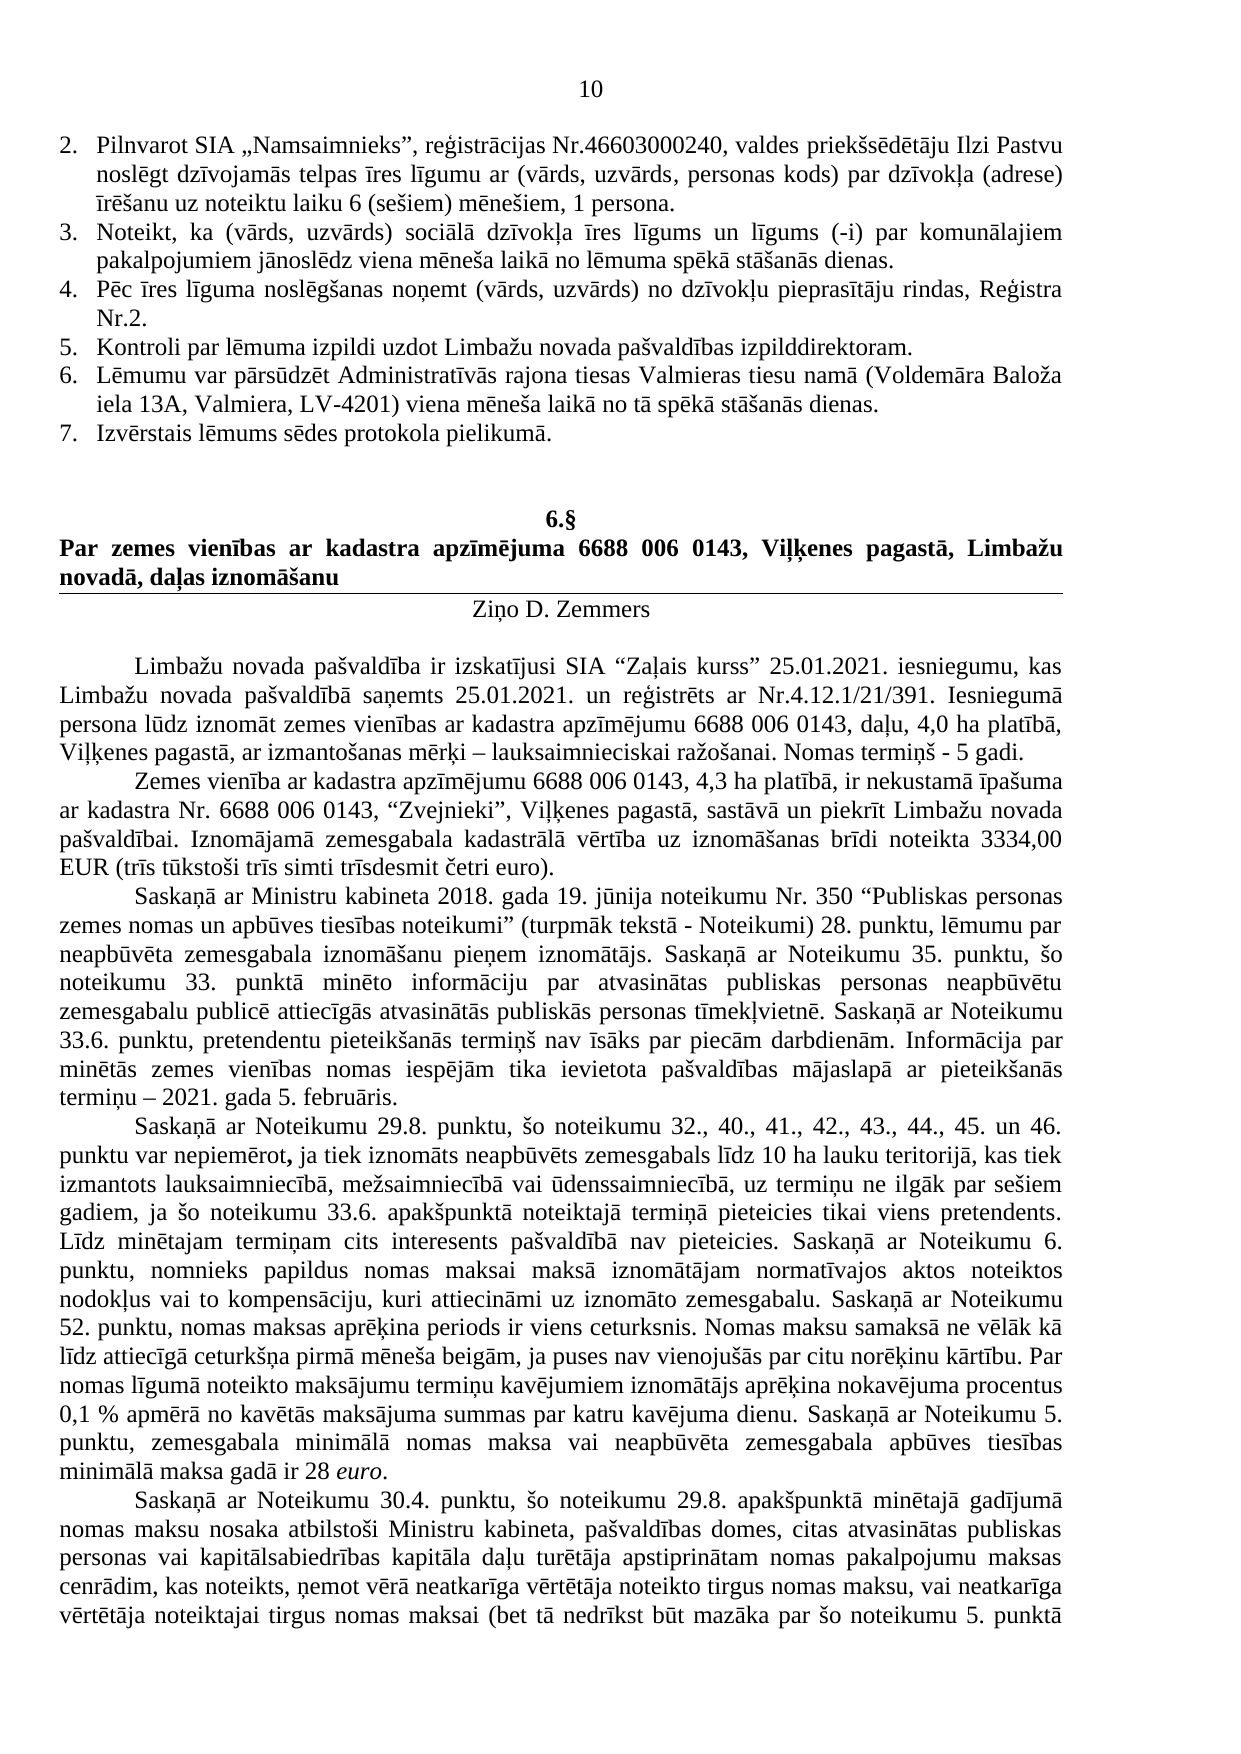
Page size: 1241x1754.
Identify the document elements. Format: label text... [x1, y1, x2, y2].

text Saskaņā ar Noteikumu 29.8. punktu, šo noteikumu 32., 40., 41., 42., 43., 44., 45. un 46. punktu var nepiemērot, ja tiek iznomāts neapbūvēts zemesgabals līdz 10 ha lauku teritorijā, kas tiek izmantots lauksaimniecībā, mežsaimniecībā vai ūdenssaimniecībā, uz termiņu ne ilgāk par sešiem gadiem, ja šo noteikumu 33.6. apakšpunktā noteiktajā termiņā pieteicies tikai viens pretendents. Līdz minētajam termiņam cits interesents pašvaldībā nav pieteicies. Saskaņā ar Noteikumu 6. punktu, nomnieks papildus nomas maksai maksā iznomātājam normatīvajos aktos noteiktos nodokļus vai to kompensāciju, kuri attiecināmi uz iznomāto zemesgabalu. Saskaņā ar Noteikumu 52. punktu, nomas maksas aprēķina periods ir viens ceturksnis. Nomas maksu samaksā ne vēlāk kā līdz attiecīgā ceturkšņa pirmā mēneša beigām, ja puses nav vienojušās par citu norēķinu kārtību. Par nomas līgumā noteikto maksājumu termiņu kavējumiem iznomātājs aprēķina nokavējuma procentus 0,1 % apmērā no kavētās maksājuma summas par katru kavējuma dienu. Saskaņā ar Noteikumu 5. punktu, zemesgabala minimālā nomas maksa vai neapbūvēta zemesgabala apbūves tiesības minimālā maksa gadā ir 28 euro. [59, 1111, 1063, 1485]
text Ziņo D. Zemmers [59, 594, 1063, 622]
text Saskaņā ar Ministru kabineta 2018. gada 19. jūnija noteikumu Nr. 350 “Publiskas personas zemes nomas un apbūves tiesības noteikumi” (turpmāk tekstā - Noteikumi) 28. punktu, lēmumu par neapbūvēta zemesgabala iznomāšanu pieņem iznomātājs. Saskaņā ar Noteikumu 35. punktu, šo noteikumu 33. punktā minēto informāciju par atvasinātas publiskas personas neapbūvētu zemesgabalu publicē attiecīgās atvasinātās publiskās personas tīmekļvietnē. Saskaņā ar Noteikumu 33.6. punktu, pretendentu pieteikšanās termiņš nav īsāks par piecām darbdienām. Informācija par minētās zemes vienības nomas iespējām tika ievietota pašvaldības mājaslapā ar pieteikšanās termiņu – 2021. gada 5. februāris. [59, 881, 1063, 1111]
list Lēmumu var pārsūdzēt Administratīvās rajona tiesas Valmieras tiesu namā (Voldemāra Baloža iela 13A, Valmiera, LV-4201) viena mēneša laikā no tā spēkā stāšanās dienas. [59, 361, 1063, 418]
text Zemes vienība ar kadastra apzīmējumu 6688 006 0143, 4,3 ha platībā, ir nekustamā īpašuma ar kadastra Nr. 6688 006 0143, “Zvejnieki”, Viļķenes pagastā, sastāvā un piekrīt Limbažu novada pašvaldībai. Iznomājamā zemesgabala kadastrālā vērtība uz iznomāšanas brīdi noteikta 3334,00 EUR (trīs tūkstoši trīs simti trīsdesmit četri euro). [59, 766, 1063, 881]
list Pēc īres līguma noslēgšanas noņemt (vārds, uzvārds) no dzīvokļu pieprasītāju rindas, Reģistra Nr.2. [59, 274, 1063, 332]
list Pilnvarot SIA „Namsaimnieks”, reģistrācijas Nr.46603000240, valdes priekšsēdētāju Ilzi Pastvu noslēgt dzīvojamās telpas īres līgumu ar (vārds, uzvārds, personas kods) par dzīvokļa (adrese) īrēšanu uz noteiktu laiku 6 (sešiem) mēnešiem, 1 persona. [59, 131, 1063, 217]
list Noteikt, ka (vārds, uzvārds) sociālā dzīvokļa īres līgums un līgums (-i) par komunālajiem pakalpojumiem jānoslēdz viena mēneša laikā no lēmuma spēkā stāšanās dienas. [59, 217, 1063, 274]
text Limbažu novada pašvaldība ir izskatījusi SIA “Zaļais kurss” 25.01.2021. iesniegumu, kas Limbažu novada pašvaldībā saņemts 25.01.2021. un reģistrēts ar Nr.4.12.1/21/391. Iesniegumā persona lūdz iznomāt zemes vienības ar kadastra apzīmējumu 6688 006 0143, daļu, 4,0 ha platībā, Viļķenes pagastā, ar izmantošanas mērķi – lauksaimnieciskai ražošanai. Nomas termiņš - 5 gadi. [59, 651, 1063, 766]
list Kontroli par lēmuma izpildi uzdot Limbažu novada pašvaldības izpilddirektoram. [59, 332, 1063, 361]
text 6.§ [59, 504, 1063, 533]
list Izvērstais lēmums sēdes protokola pielikumā. [59, 418, 1063, 447]
text Par zemes vienības ar kadastra apzīmējuma 6688 006 0143, Viļķenes pagastā, Limbažu novadā, daļas iznomāšanu [59, 533, 1063, 593]
